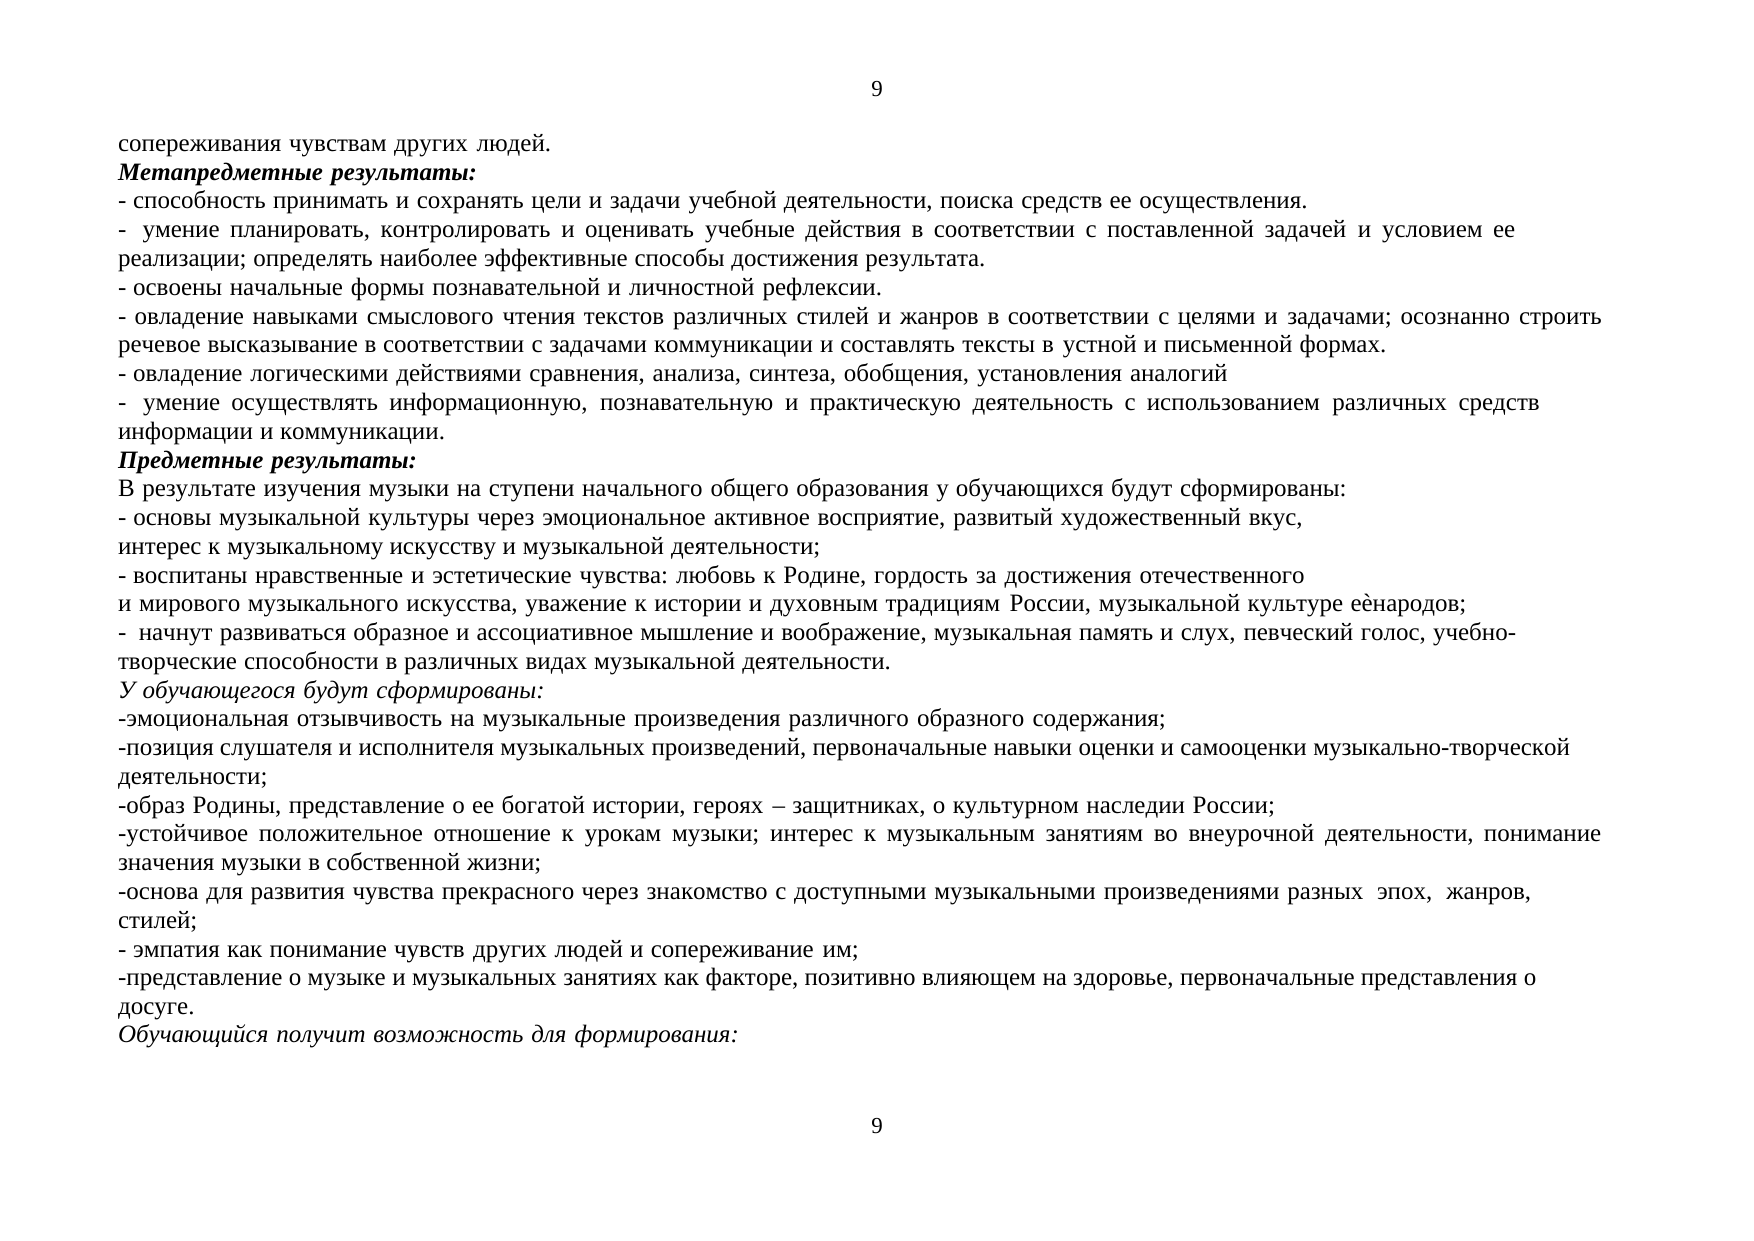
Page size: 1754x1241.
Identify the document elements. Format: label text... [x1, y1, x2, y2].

list воспитаны нравственные и эстетические чувства: любовь к Родине, гордость за достижения отечественного [118, 560, 1658, 588]
subtitle Предметные результаты: [118, 445, 1658, 474]
text -образ Родины, представление о ее богатой истории, героях – защитниках, о культурном наследии России; [118, 790, 1658, 818]
list умение осуществлять информационную, познавательную и практическую деятельность с использованием различных средств информации и коммуникации. [118, 387, 1606, 445]
list овладение навыками смыслового чтения текстов различных стилей и жанров в соответствии с целями и задачами; осознанно строить речевое высказывание в соответствии с задачами коммуникации и составлять тексты в устной и письменной формах. [118, 301, 1607, 358]
list умение планировать, контролировать и оценивать учебные действия в соответствии с поставленной задачей и условием ее реализации; определять наиболее эффективные способы достижения результата. [118, 214, 1606, 272]
text и мирового музыкального искусства, уважение к истории и духовным традициям России, музыкальной культуре еѐнародов; [118, 588, 1658, 617]
list основы музыкальной культуры через эмоциональное активное восприятие, развитый художественный вкус, интерес к музыкальному искусству и музыкальной деятельности; [118, 502, 1307, 560]
subtitle Метапредметные результаты: [118, 157, 1658, 186]
list начнут развиваться образное и ассоциативное мышление и воображение, музыкальная память и слух, певческий голос, учебно- творческие способности в различных видах музыкальной деятельности. [118, 617, 1607, 675]
list эмпатия как понимание чувств других людей и сопереживание им; [118, 934, 1658, 962]
list освоены начальные формы познавательной и личностной рефлексии. [118, 272, 1658, 301]
text У обучающегося будут сформированы: [118, 675, 1658, 703]
list овладение логическими действиями сравнения, анализа, синтеза, обобщения, установления аналогий [118, 358, 1658, 387]
text -основа для развития чувства прекрасного через знакомство с доступными музыкальными произведениями разных эпох, жанров, стилей; [118, 876, 1603, 933]
text -представление о музыке и музыкальных занятиях как факторе, позитивно влияющем на здоровье, первоначальные представления о досуге. [118, 962, 1603, 1020]
text -позиция слушателя и исполнителя музыкальных произведений, первоначальные навыки оценки и самооценки музыкально-творческой деятельности; [118, 732, 1658, 790]
text сопереживания чувствам других людей. [118, 128, 1658, 157]
text -устойчивое положительное отношение к урокам музыки; интерес к музыкальным занятиям во внеурочной деятельности, понимание значения музыки в собственной жизни; [118, 818, 1658, 876]
text В результате изучения музыки на ступени начального общего образования у обучающихся будут сформированы: [118, 474, 1658, 502]
text -эмоциональная отзывчивость на музыкальные произведения различного образного содержания; [118, 703, 1658, 732]
list способность принимать и сохранять цели и задачи учебной деятельности, поиска средств ее осуществления. [118, 186, 1658, 214]
text Обучающийся получит возможность для формирования: [118, 1020, 1658, 1048]
